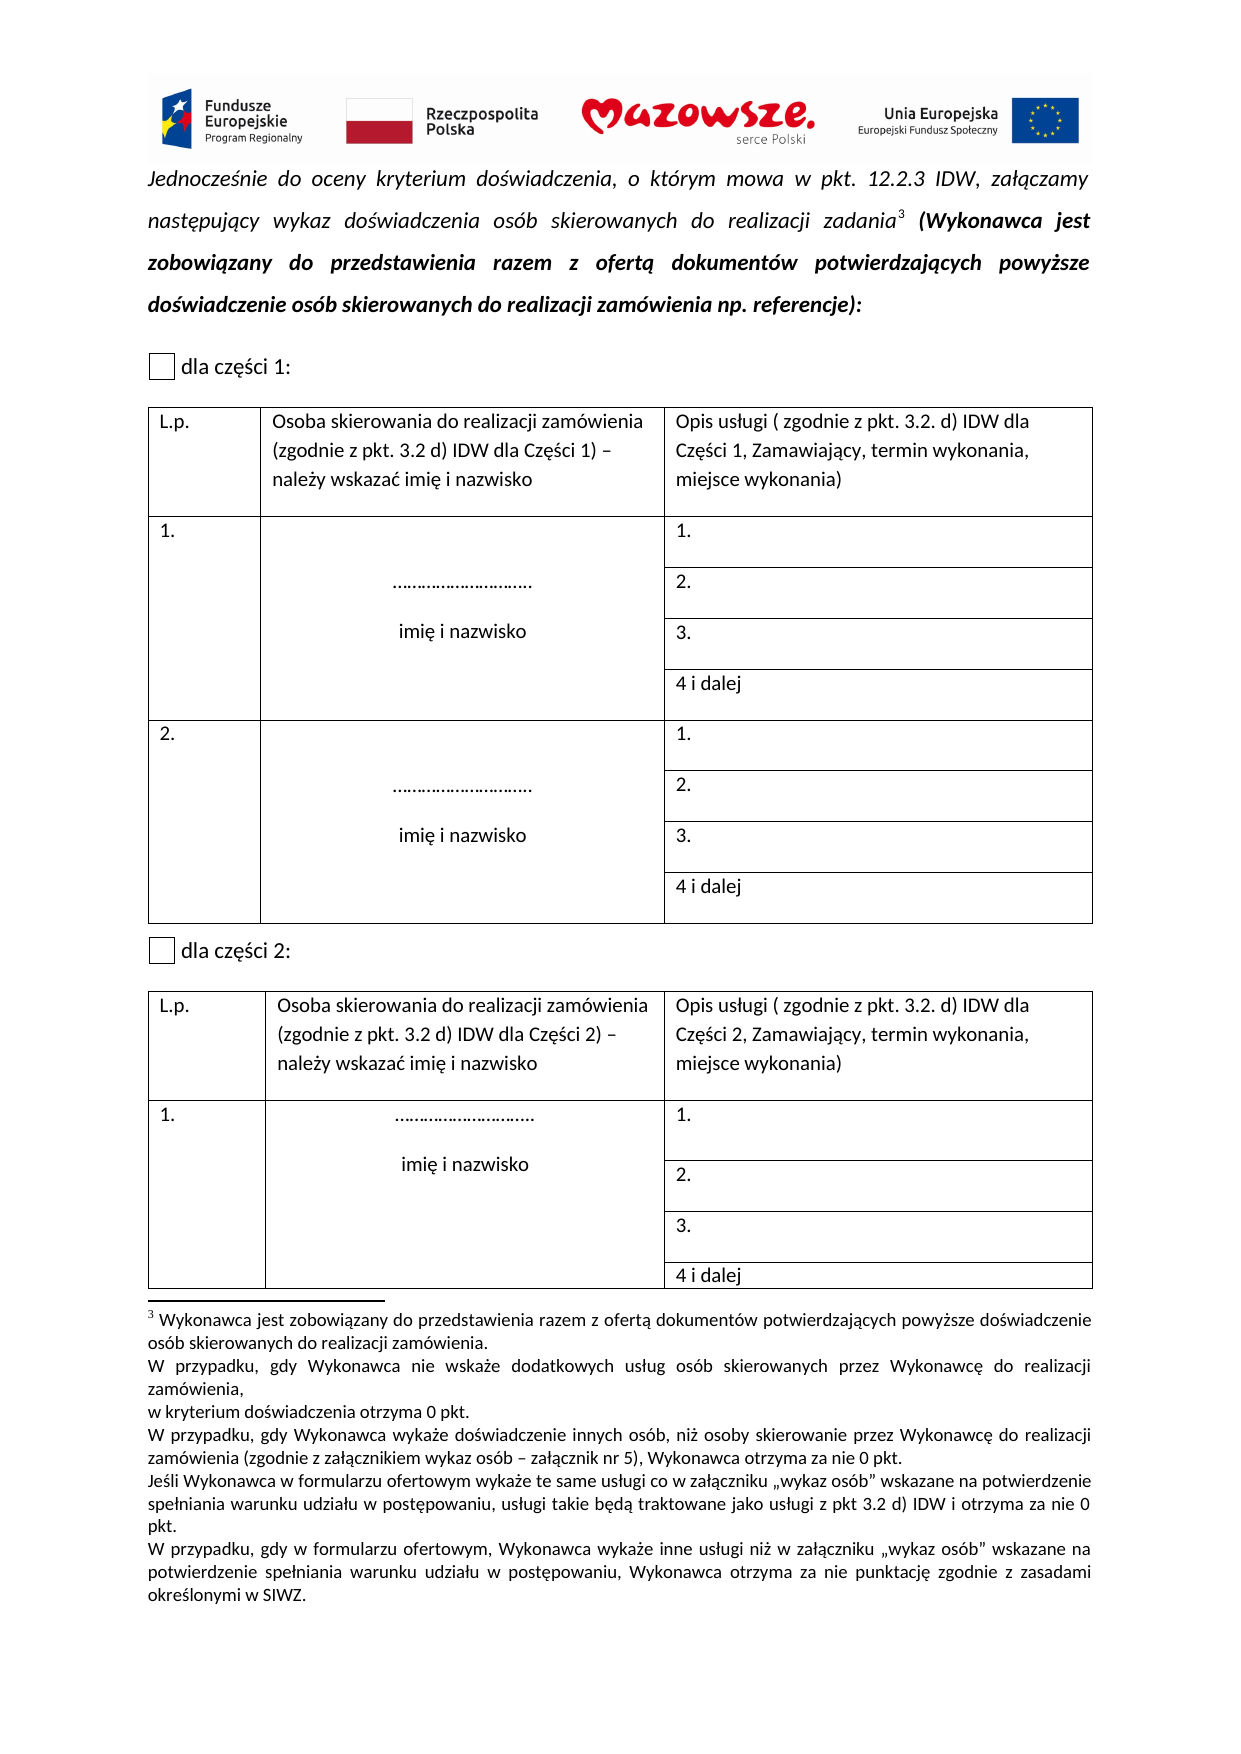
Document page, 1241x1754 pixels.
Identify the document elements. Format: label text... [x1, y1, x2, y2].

table_header L.p. [149, 408, 260, 516]
table_header Opis usługi ( zgodnie z pkt. 3.2. d) IDW dla Części 1, Zamawiający, termin wykonania, miejsce wykonania) [665, 408, 1092, 516]
table_cell 2. [665, 1161, 1092, 1211]
table_cell 2. [665, 568, 1092, 618]
table_cell 1. [665, 517, 1092, 567]
text dla części 2: [148, 936, 1093, 964]
table_cell 1. [665, 1101, 1092, 1160]
table_cell ……………………….. imię i nazwisko [266, 1101, 664, 1288]
table_cell ……………………….. imię i nazwisko [261, 721, 664, 923]
table_cell 3. [665, 1212, 1092, 1262]
table_cell 4 i dalej [665, 873, 1092, 923]
table_cell 2. [149, 721, 260, 923]
table_cell 1. [149, 1101, 265, 1288]
table_cell 1. [149, 517, 260, 719]
text Jednocześnie do oceny kryterium doświadczenia, o którym mowa w pkt. 12.2.3 IDW, załączamy następujący wykaz doświadczenia osób skierowanych do realizacji zadania (Wykonawca jest zobowiązany do przedstawienia razem z ofertą dokumentów potwierdzających powyższe doświadczenie osób skierowanych do realizacji zamówienia np. referencje): [148, 164, 1093, 318]
text dla części 1: [148, 352, 1093, 381]
picture [147, 73, 1093, 164]
table_header L.p. [149, 992, 265, 1100]
table_cell 1. [665, 721, 1092, 770]
table_cell ……………………….. imię i nazwisko [261, 517, 664, 719]
table_header Opis usługi ( zgodnie z pkt. 3.2. d) IDW dla Części 2, Zamawiający, termin wykonania, miejsce wykonania) [665, 992, 1092, 1100]
table_header Osoba skierowania do realizacji zamówienia (zgodnie z pkt. 3.2 d) IDW dla Części 1) – należy wskazać imię i nazwisko [261, 408, 664, 516]
table_cell 4 i dalej [665, 1263, 1092, 1288]
table_cell 3. [665, 619, 1092, 669]
table_header Osoba skierowania do realizacji zamówienia (zgodnie z pkt. 3.2 d) IDW dla Części 2) – należy wskazać imię i nazwisko [266, 992, 664, 1100]
table_cell 3. [665, 822, 1092, 872]
table_cell 2. [665, 771, 1092, 821]
table_cell 4 i dalej [665, 670, 1092, 719]
